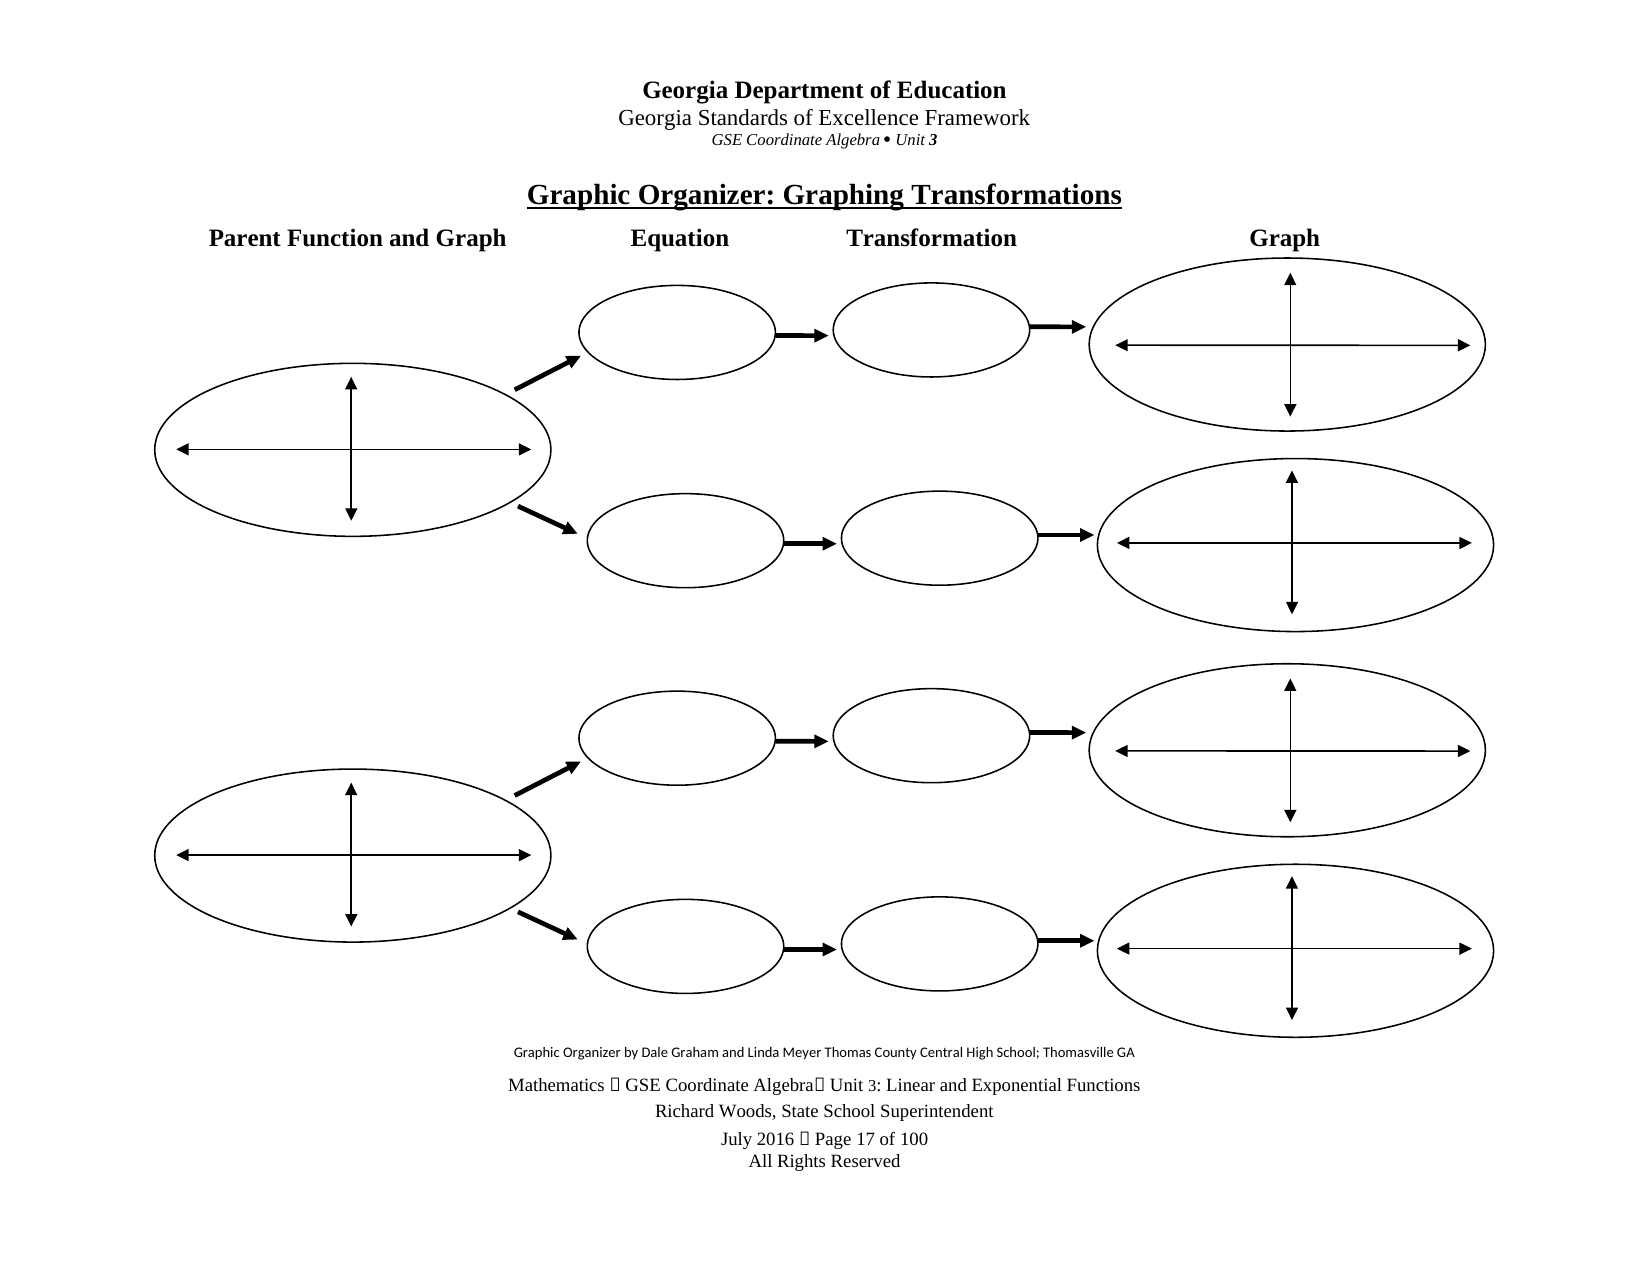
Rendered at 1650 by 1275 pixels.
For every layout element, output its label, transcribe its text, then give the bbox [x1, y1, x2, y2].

text Graphic Organizer by Dale Graham and Linda Meyer Thomas County Central High School; Thomasville GA [96, 1043, 1552, 1061]
subtitle Graphic Organizer: Graphing Transformations [96, 177, 1552, 211]
text Parent Function and Graph Equation Transformation Graph [208, 223, 1552, 252]
